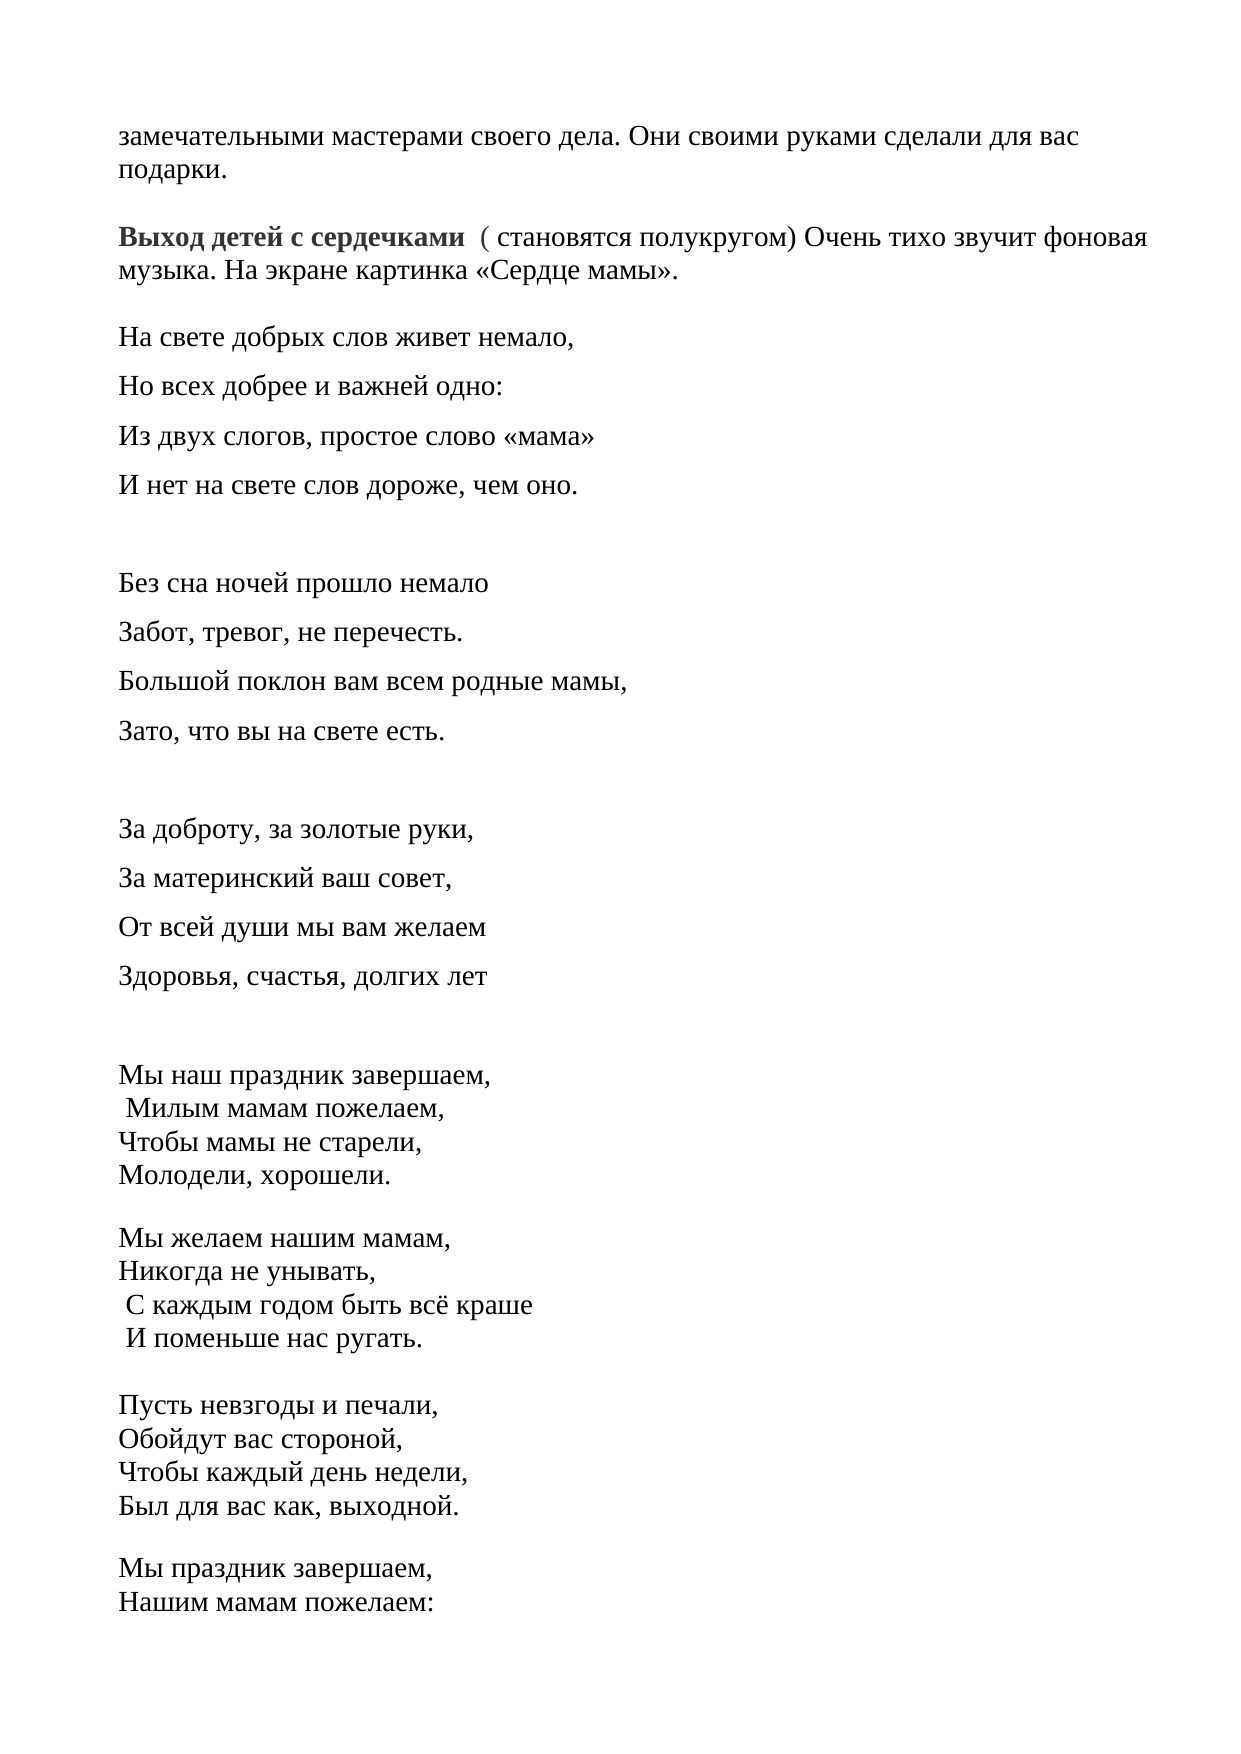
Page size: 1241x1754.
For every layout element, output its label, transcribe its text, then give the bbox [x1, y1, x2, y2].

text И нет на свете слов дороже, чем оно. [118, 467, 1152, 500]
text Мы наш праздник завершаем, [118, 1057, 1152, 1090]
text За материнский ваш совет, [118, 860, 1152, 894]
text Зато, что вы на свете есть. [118, 713, 1152, 746]
text Пусть невзгоды и печали, [118, 1387, 1152, 1421]
text И поменьше нас ругать. [118, 1320, 1152, 1354]
text Обойдут вас стороной, [118, 1421, 1152, 1454]
text От всей души мы вам желаем [118, 909, 1152, 943]
text Нашим мамам пожелаем: [118, 1584, 1152, 1617]
text Из двух слогов, простое слово «мама» [118, 418, 1152, 451]
text Мы праздник завершаем, [118, 1550, 1152, 1584]
text Чтобы мамы не старели, [118, 1124, 1152, 1157]
text Без сна ночей прошло немало [118, 565, 1152, 599]
text За доброту, за золотые руки, [118, 811, 1152, 844]
text Чтобы каждый день недели, [118, 1454, 1152, 1488]
text Молодели, хорошели. [118, 1157, 1152, 1191]
text С каждым годом быть всё краше [118, 1287, 1152, 1320]
text Был для вас как, выходной. [118, 1488, 1152, 1522]
text Милым мамам пожелаем, [118, 1090, 1152, 1124]
text Большой поклон вам всем родные мамы, [118, 663, 1152, 697]
text Здоровья, счастья, долгих лет [118, 958, 1152, 992]
text На свете добрых слов живет немало, [118, 319, 1152, 353]
text Но всех добрее и важней одно: [118, 368, 1152, 402]
text Мы желаем нашим мамам, [118, 1220, 1152, 1253]
text Никогда не унывать, [118, 1253, 1152, 1287]
text Выход детей с сердечками ( становятся полукругом) Очень тихо звучит фоновая музыка. На экране картинка «Сердце мамы». [118, 219, 1152, 286]
text Забот, тревог, не перечесть. [118, 614, 1152, 648]
